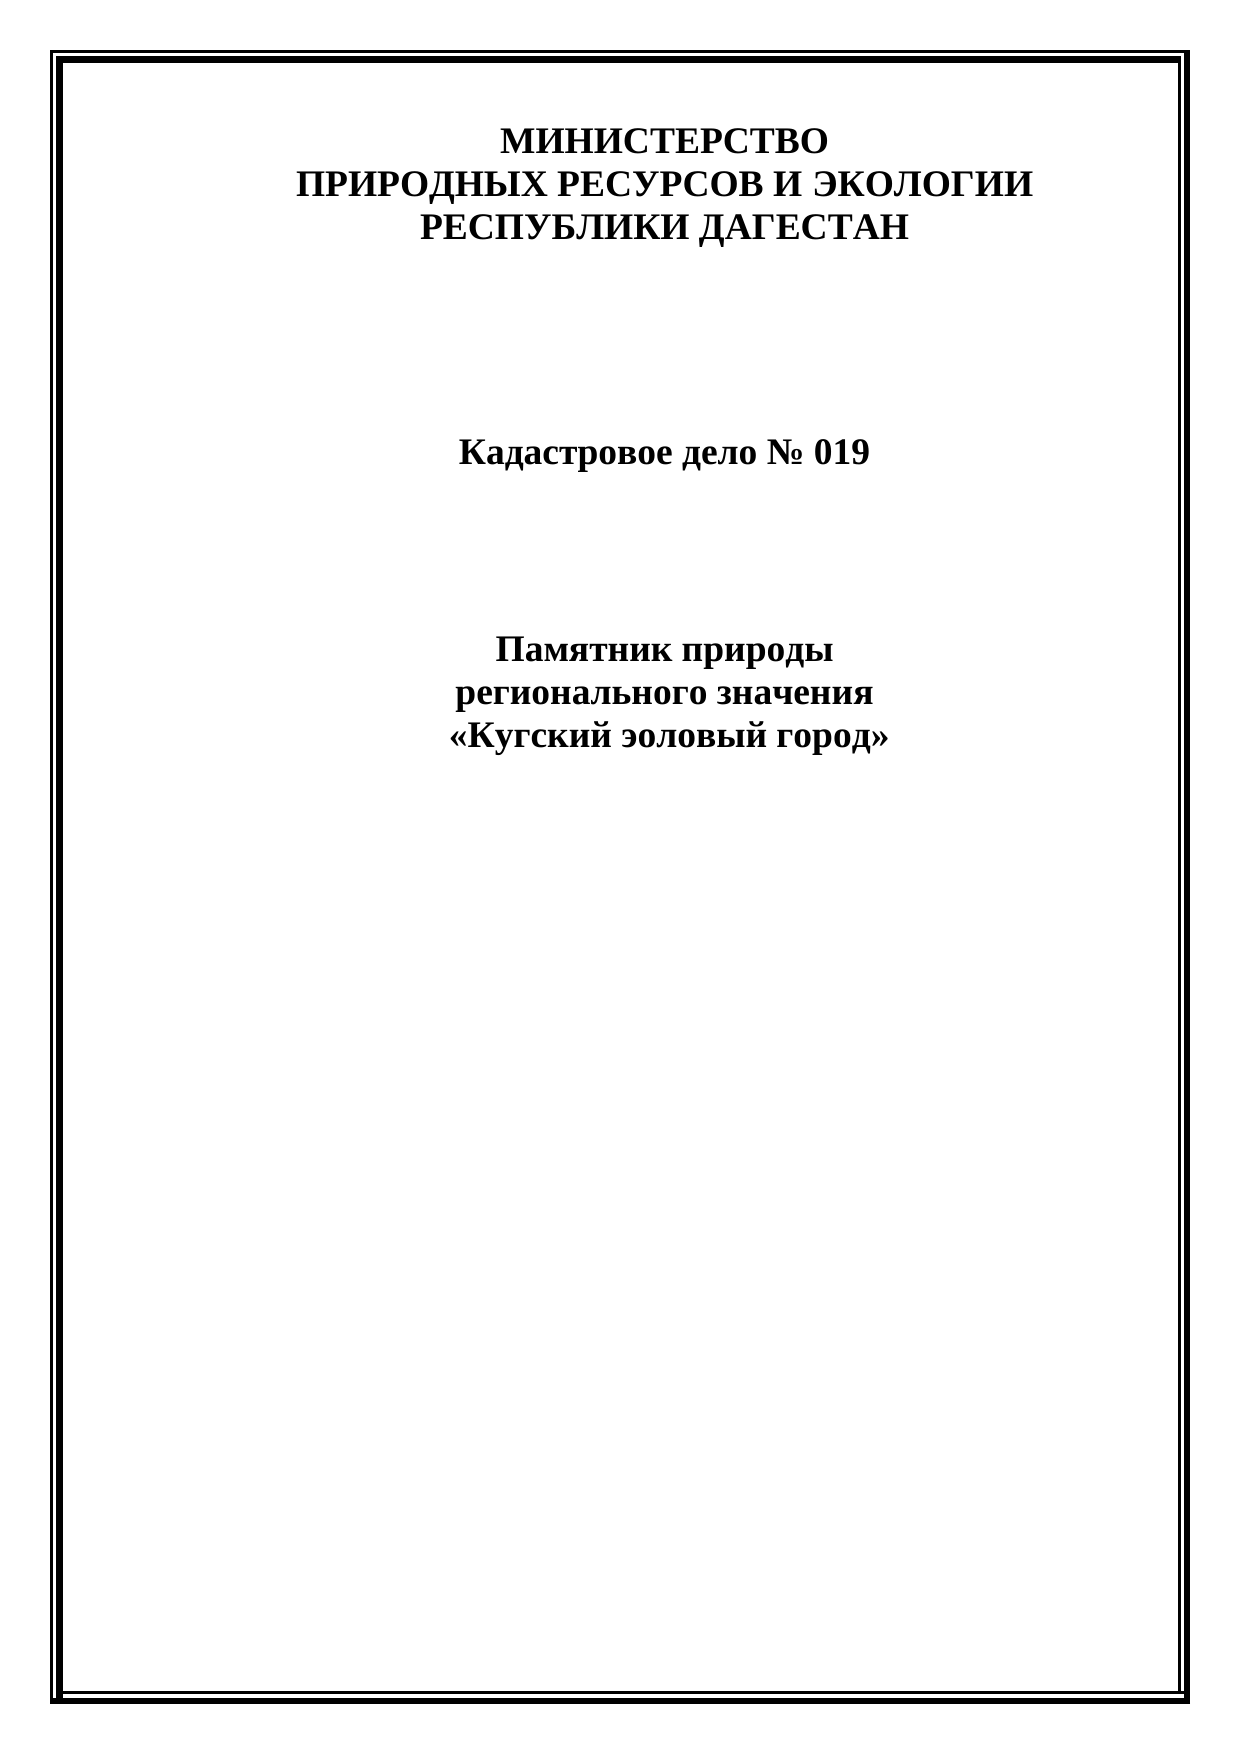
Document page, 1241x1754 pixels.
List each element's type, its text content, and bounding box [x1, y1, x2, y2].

text ПРИРОДНЫХ РЕСУРСОВ И ЭКОЛОГИИ [177, 161, 1152, 204]
text Кадастровое дело № 019 [177, 429, 1152, 473]
text МИНИСТЕРСТВО [177, 118, 1152, 161]
text «Кугский эоловый город» [177, 712, 1152, 755]
text Памятник природы [177, 626, 1152, 669]
text регионального значения [177, 669, 1152, 712]
text РЕСПУБЛИКИ ДАГЕСТАН [177, 204, 1152, 247]
